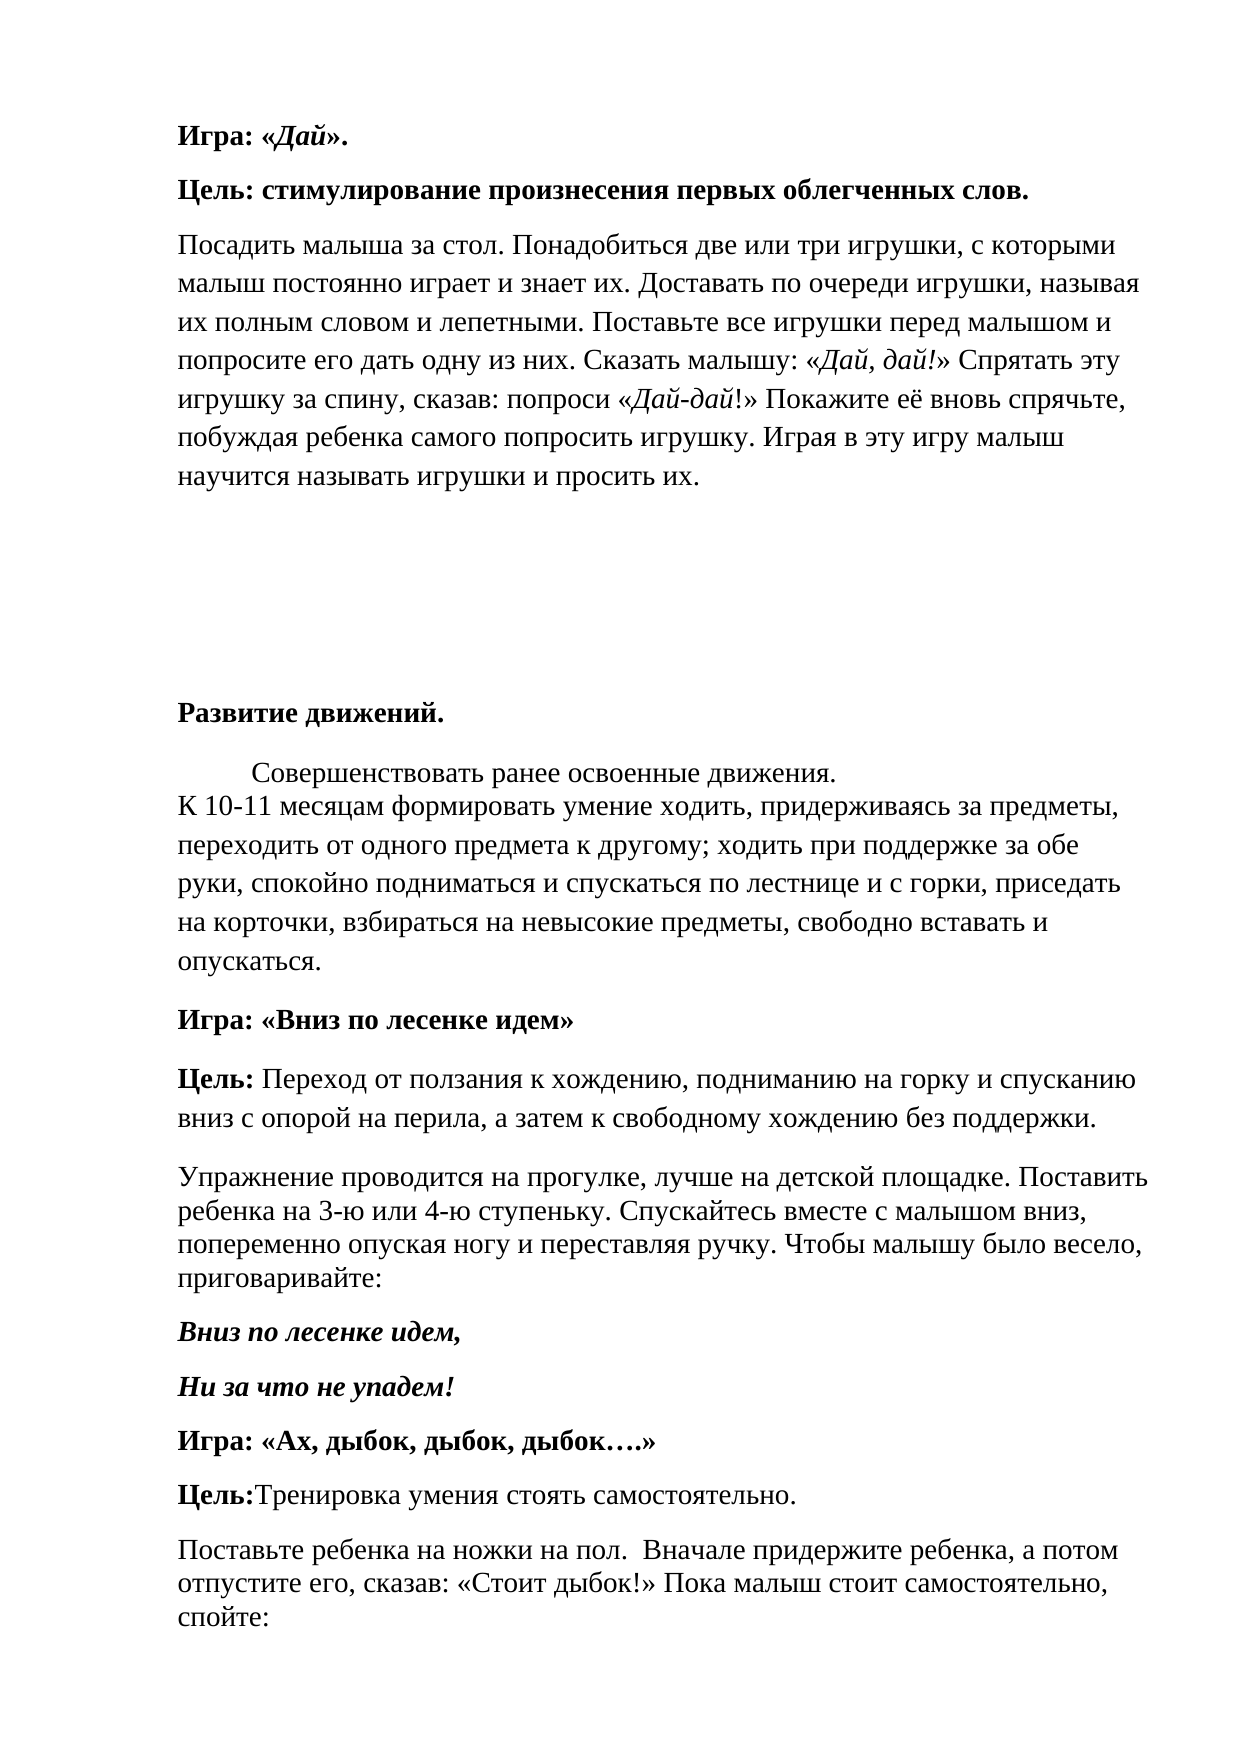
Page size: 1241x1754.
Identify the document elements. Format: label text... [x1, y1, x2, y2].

text К 10-11 месяцам формировать умение ходить, придерживаясь за предметы, переходить от одного предмета к другому; ходить при поддержке за обе руки, спокойно подниматься и спускаться по лестнице и с горки, приседать на корточки, взбираться на невысокие предметы, свободно вставать и опускаться. [177, 788, 1152, 976]
text Развитие движений. [177, 696, 1152, 729]
text Совершенствовать ранее освоенные движения. [177, 755, 1152, 788]
text Ни за что не упадем! [177, 1369, 1152, 1402]
text Игра: «Вниз по лесенке идем» [177, 1002, 1152, 1036]
text Цель:Тренировка умения стоять самостоятельно. [177, 1477, 1152, 1511]
text Игра: «Дай». [177, 118, 1152, 152]
text Вниз по лесенке идем, [177, 1314, 1152, 1348]
text Упражнение проводится на прогулке, лучше на детской площадке. Поставить ребенка на 3-ю или 4-ю ступеньку. Спускайтесь вместе с малышом вниз, попеременно опуская ногу и переставляя ручку. Чтобы малышу было весело, приговаривайте: [177, 1159, 1152, 1293]
text Игра: «Ах, дыбок, дыбок, дыбок….» [177, 1423, 1152, 1457]
text Посадить малыша за стол. Понадобиться две или три игрушки, с которыми малыш постоянно играет и знает их. Доставать по очереди игрушки, называя их полным словом и лепетными. Поставьте все игрушки перед малышом и попросите его дать одну из них. Сказать малышу: «Дай, дай!» Спрятать эту игрушку за спину, сказав: попроси «Дай-дай!» Покажите её вновь спрячьте, побуждая ребенка самого попросить игрушку. Играя в эту игру малыш научится называть игрушки и просить их. [177, 227, 1152, 492]
text Поставьте ребенка на ножки на пол. Вначале придержите ребенка, а потом отпустите его, сказав: «Стоит дыбок!» Пока малыш стоит самостоятельно, спойте: [177, 1532, 1152, 1632]
text Цель: стимулирование произнесения первых облегченных слов. [177, 172, 1152, 206]
text Цель: Переход от ползания к хождению, подниманию на горку и спусканию вниз с опорой на перила, а затем к свободному хождению без поддержки. [177, 1061, 1152, 1133]
